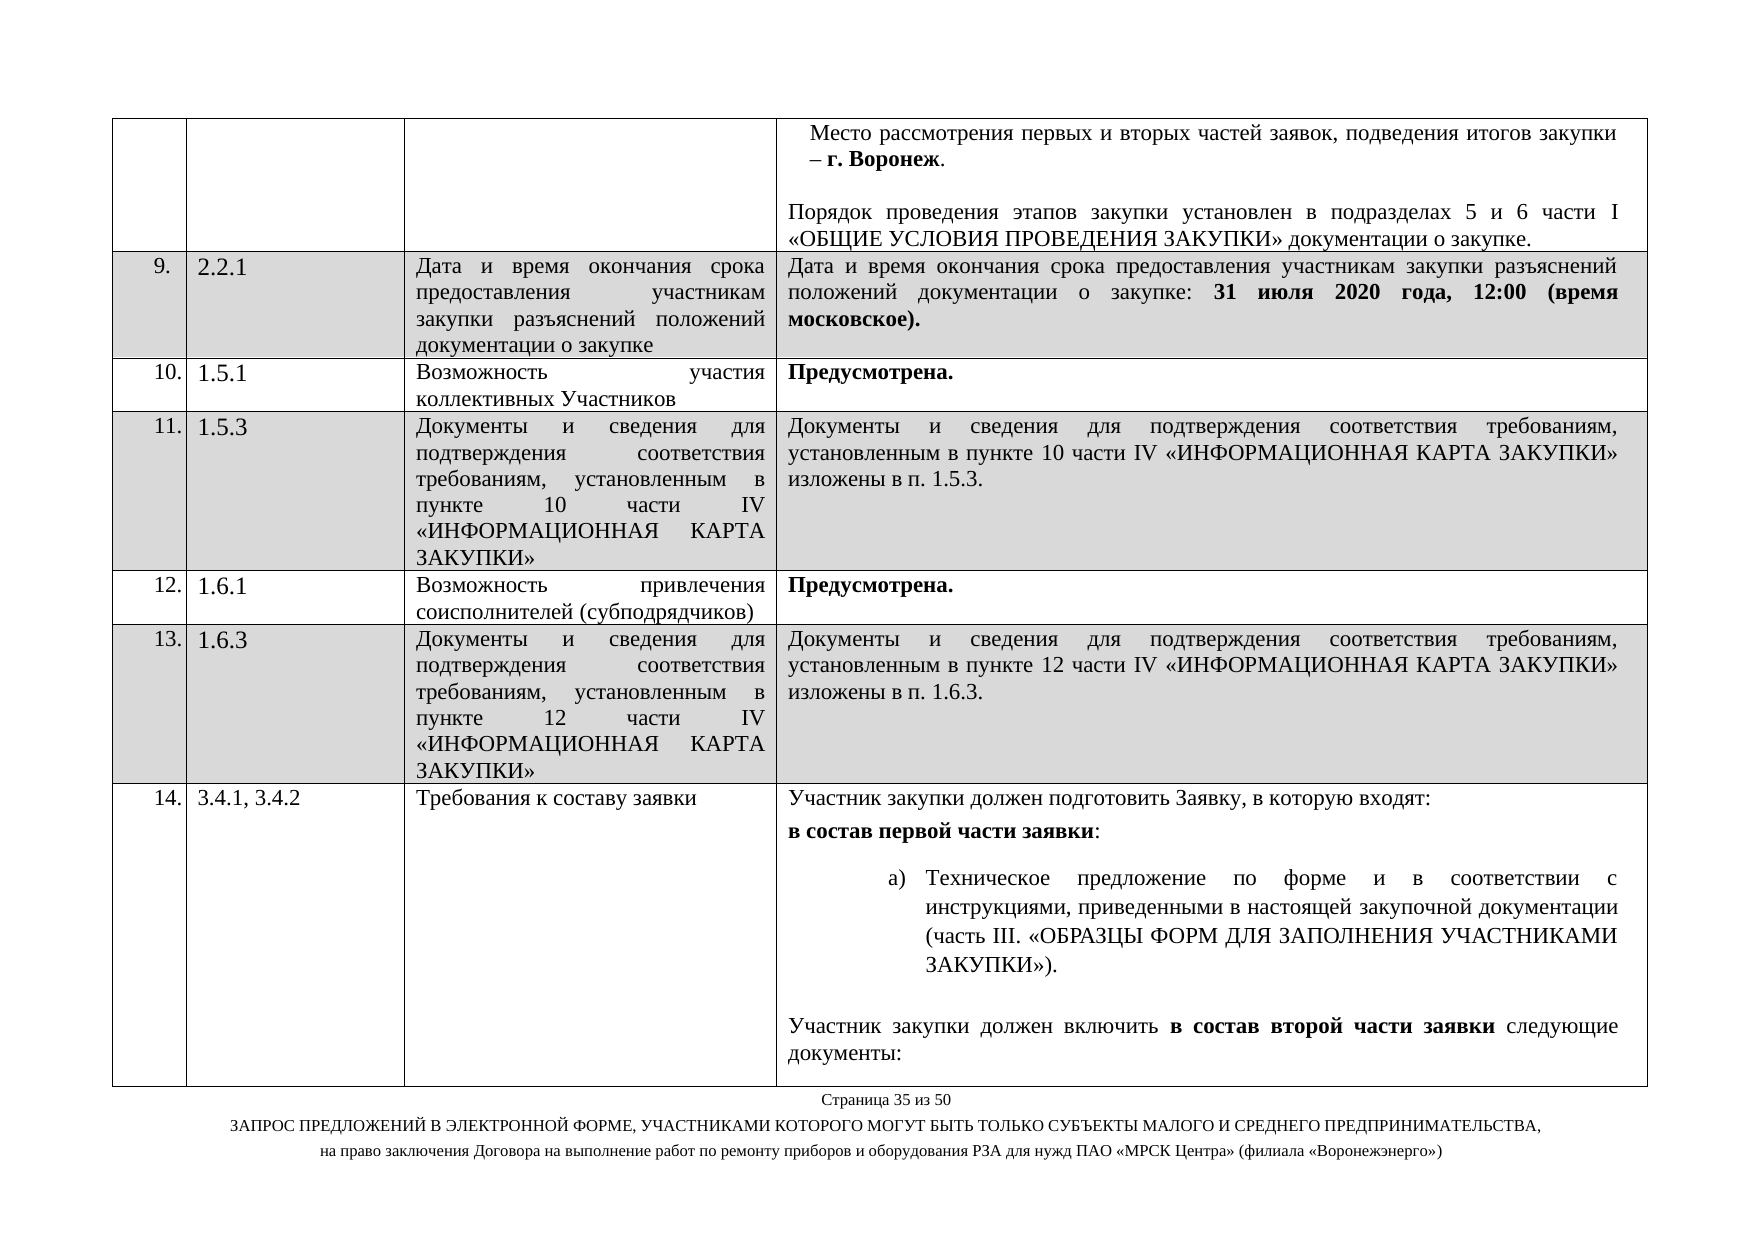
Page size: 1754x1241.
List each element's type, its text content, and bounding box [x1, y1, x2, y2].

table_cell Документы и сведения для подтверждения соответствия требованиям, установленным в пункте 12 части IV «ИНФОРМАЦИОННАЯ КАРТА ЗАКУПКИ» изложены в п. 1.6.3. [777, 625, 1647, 783]
table_cell [113, 412, 186, 570]
table_cell [113, 784, 186, 1086]
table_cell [405, 784, 776, 1086]
table_cell [113, 571, 186, 624]
table_cell [113, 119, 186, 251]
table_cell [777, 784, 1647, 1086]
table_cell 3.4.1, 3.4.2 [187, 784, 404, 1086]
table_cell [187, 119, 404, 251]
table_cell 1.5.1 [187, 359, 404, 411]
table_cell Предусмотрена. [777, 571, 1647, 624]
table_cell Документы и сведения для подтверждения соответствия требованиям, установленным в пункте 12 части IV «ИНФОРМАЦИОННАЯ КАРТА ЗАКУПКИ» [405, 625, 776, 783]
table_cell Дата и время окончания срока предоставления участникам закупки разъяснений положений документации о закупке: 31 июля 2020 года, 12:00 (время московское). [777, 252, 1647, 357]
table_cell 1.5.3 [187, 412, 404, 570]
table_cell 1.6.3 [187, 625, 404, 783]
table_cell Документы и сведения для подтверждения соответствия требованиям, установленным в пункте 10 части IV «ИНФОРМАЦИОННАЯ КАРТА ЗАКУПКИ» изложены в п. 1.5.3. [777, 412, 1647, 570]
table_cell 1.6.1 [187, 571, 404, 624]
table_cell Предусмотрена. [777, 359, 1647, 411]
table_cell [777, 119, 1647, 251]
table_cell [113, 359, 186, 411]
table_cell Документы и сведения для подтверждения соответствия требованиям, установленным в пункте 10 части IV «ИНФОРМАЦИОННАЯ КАРТА ЗАКУПКИ» [405, 412, 776, 570]
table_cell [113, 625, 186, 783]
table_cell Возможность привлечения соисполнителей (субподрядчиков) [405, 571, 776, 624]
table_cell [405, 119, 776, 251]
table_cell Дата и время окончания срока предоставления участникам закупки разъяснений положений документации о закупке [405, 252, 776, 357]
table_cell Возможность участия коллективных Участников [405, 359, 776, 411]
table_cell [113, 252, 186, 357]
table_cell 2.2.1 [187, 252, 404, 357]
